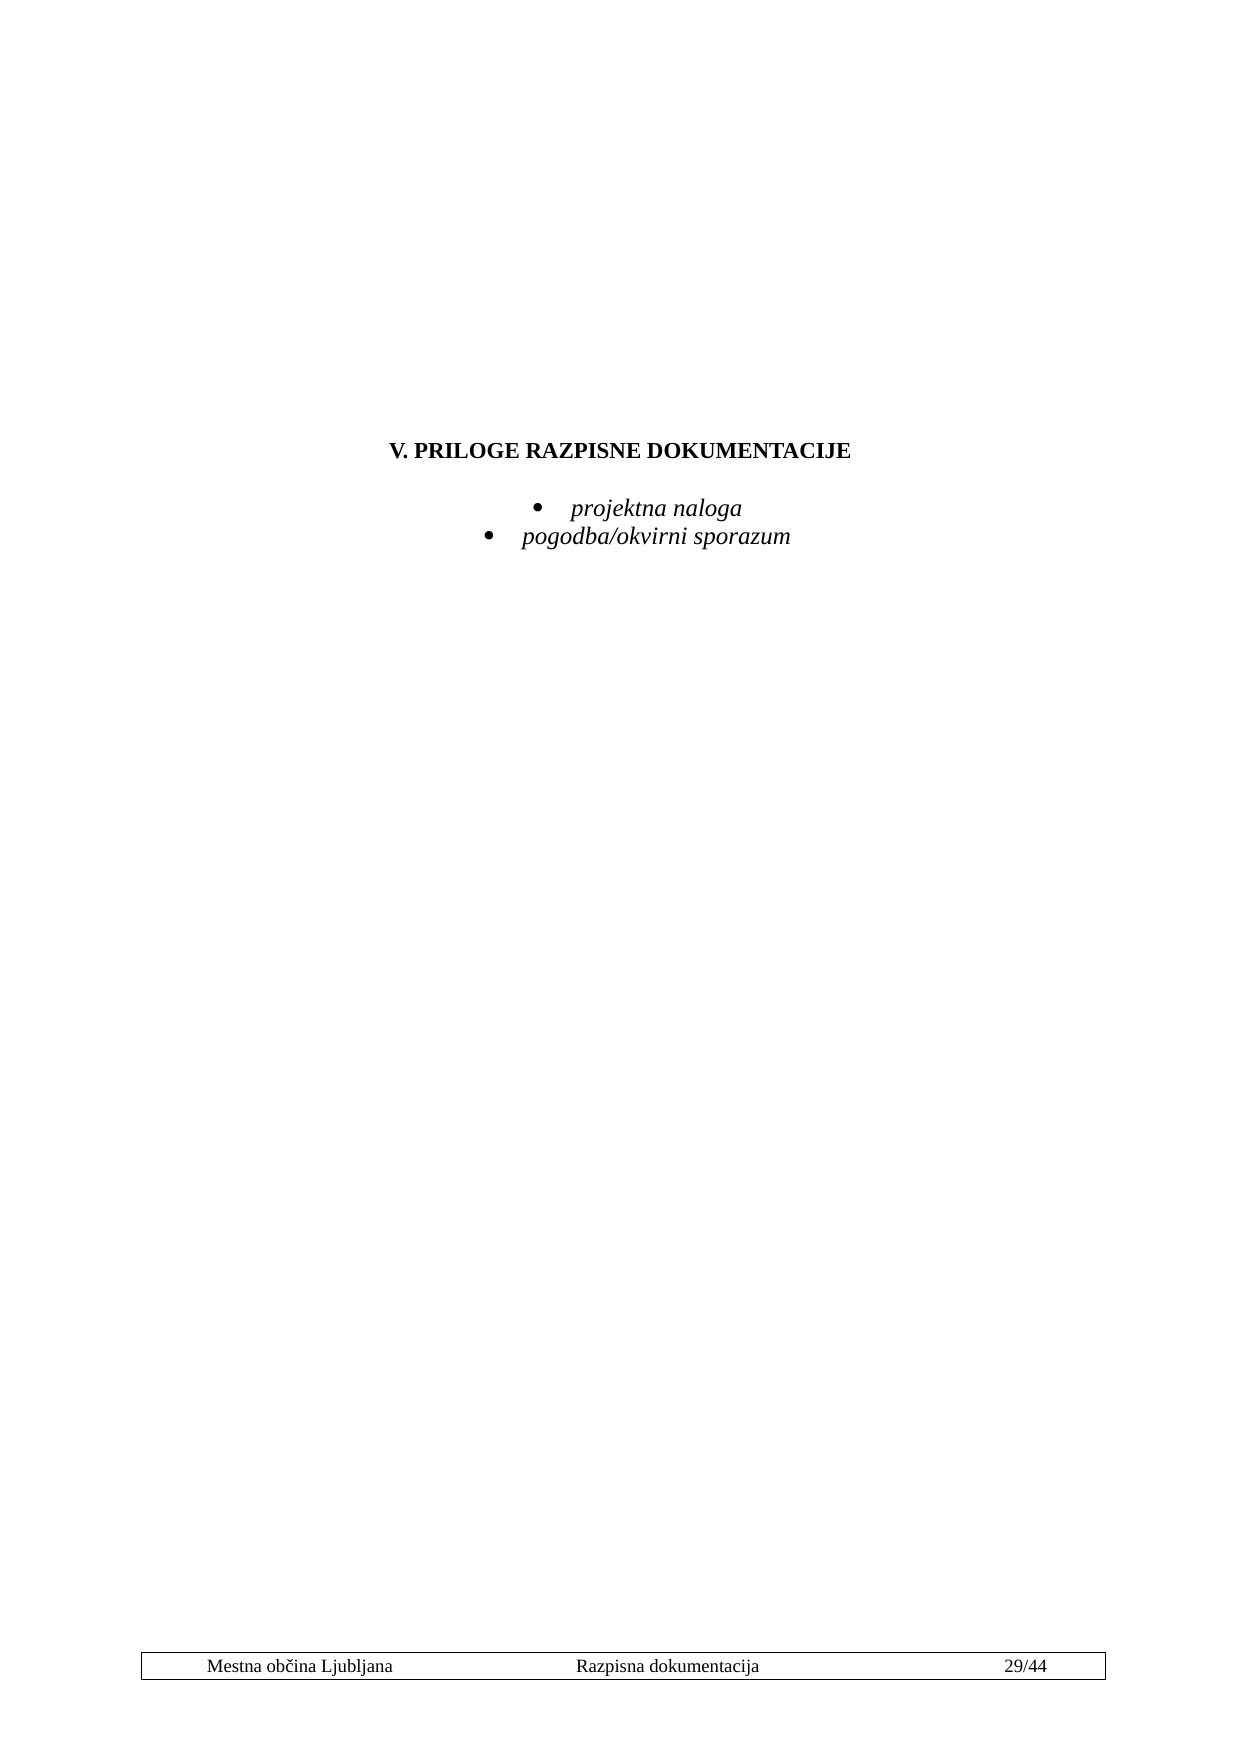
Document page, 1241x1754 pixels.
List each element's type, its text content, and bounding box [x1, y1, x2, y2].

list pogodba/okvirni sporazum [185, 521, 1093, 550]
subtitle V. PRILOGE RAZPISNE DOKUMENTACIJE [148, 437, 1093, 464]
list projektna naloga [185, 493, 1093, 521]
